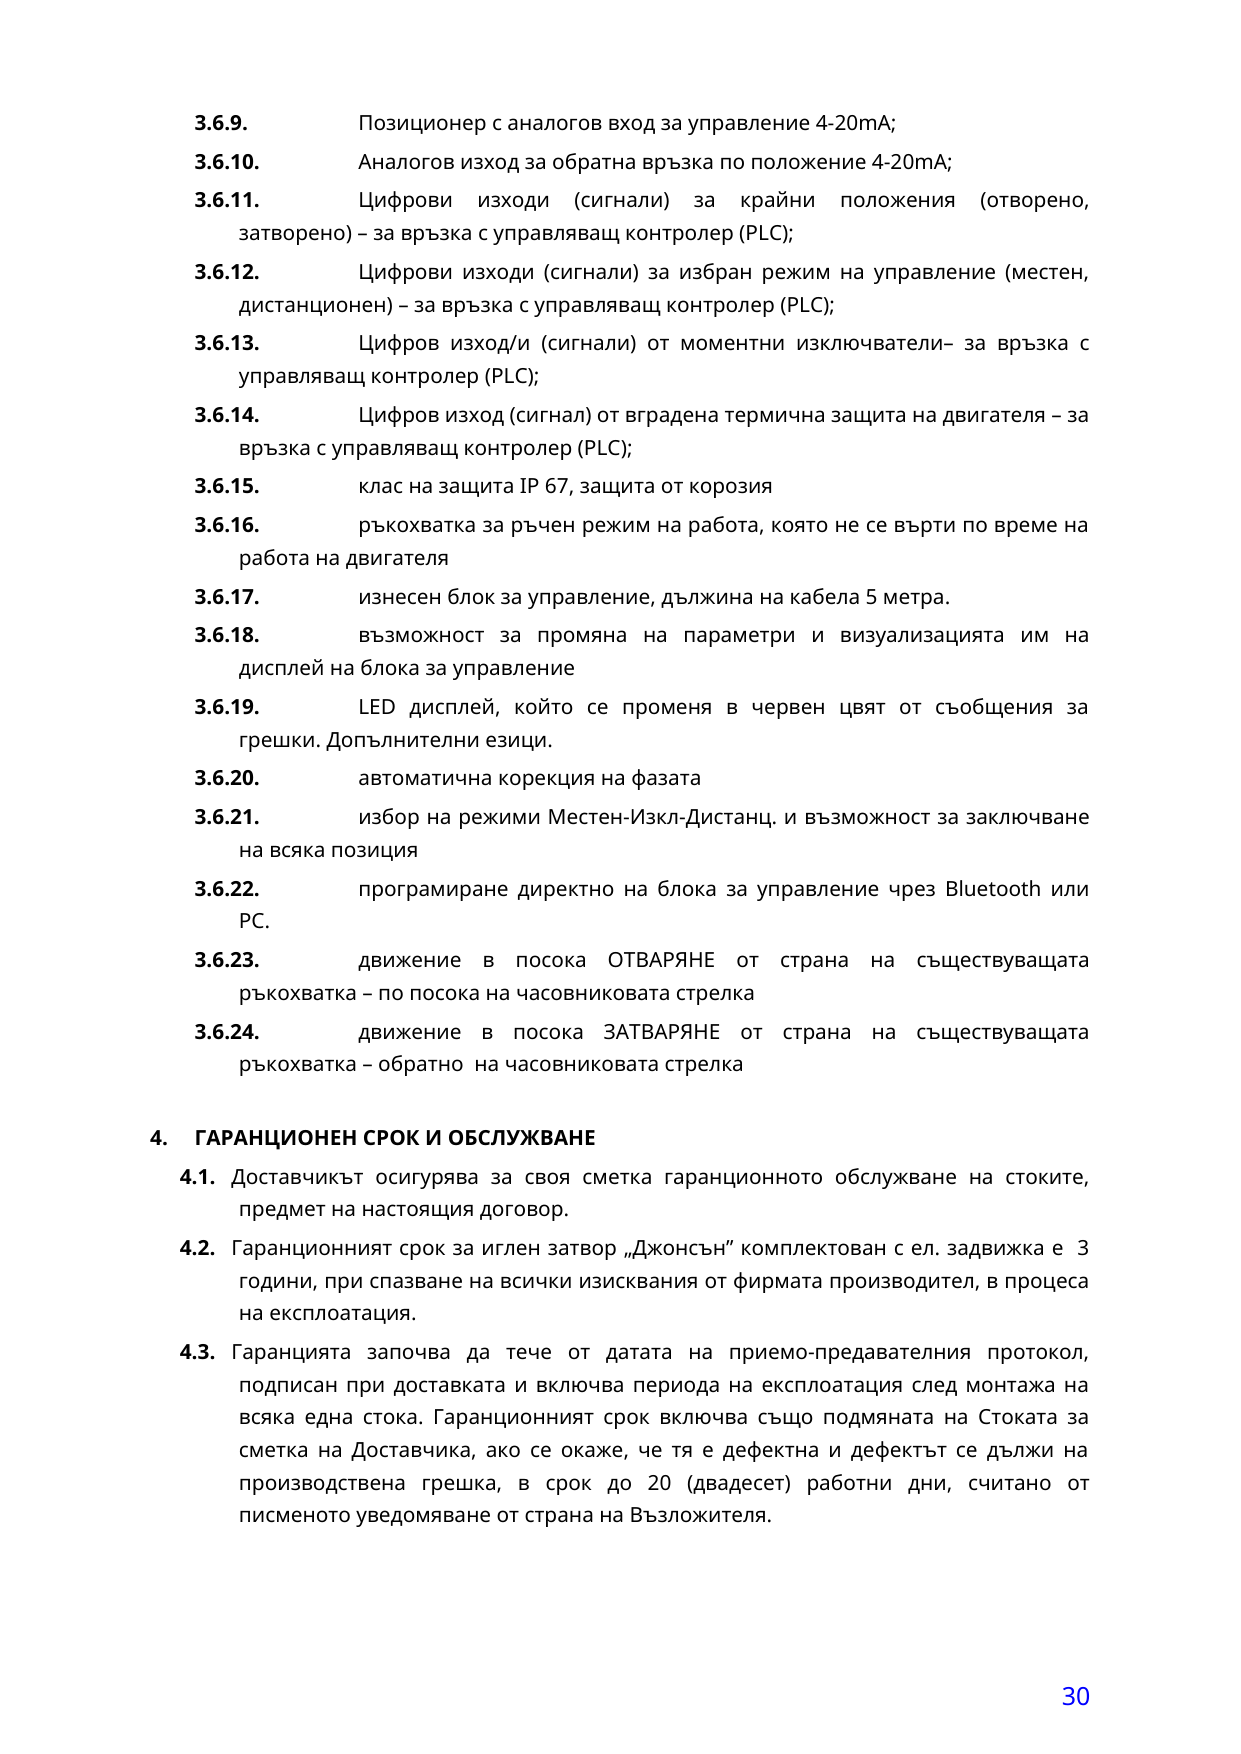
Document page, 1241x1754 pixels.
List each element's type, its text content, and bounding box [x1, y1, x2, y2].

list Цифров изход/и (сигнали) от моментни изключватели– за връзка с управляващ контролер (PLC); [194, 328, 1090, 389]
list LED дисплей, който се променя в червен цвят от съобщения за грешки. Допълнителни езици. [194, 692, 1090, 753]
list автоматична корекция на фазата [194, 763, 1090, 792]
list клас на защита IP 67, защита от корозия [194, 471, 1090, 500]
list движение в посока ОТВАРЯНЕ от страна на съществуващата ръкохватка – по посока на часовниковата стрелка [194, 945, 1090, 1006]
list избор на режими Местен-Изкл-Дистанц. и възможност за заключване на всяка позиция [194, 802, 1090, 863]
list програмиране директно на блока за управление чрез Bluetooth или PC. [194, 874, 1090, 935]
list Доставчикът осигурява за своя сметка гаранционното обслужване на стоките, предмет на настоящия договор. [179, 1162, 1090, 1223]
list Цифрови изходи (сигнали) за избран режим на управление (местен, дистанционен) – за връзка с управляващ контролер (PLC); [194, 257, 1090, 318]
list възможност за промяна на параметри и визуализацията им на дисплей на блока за управление [194, 621, 1090, 682]
list Цифров изход (сигнал) от вградена термична защита на двигателя – за връзка с управляващ контролер (PLC); [194, 400, 1090, 461]
list Позиционер с аналогов вход за управление 4-20mA; [194, 108, 1090, 136]
list изнесен блок за управление, дължина на кабела 5 метра. [194, 582, 1090, 610]
list Цифрови изходи (сигнали) за крайни положения (отворено, затворено) – за връзка с управляващ контролер (PLC); [194, 186, 1090, 247]
list Аналогов изход за обратна връзка по положение 4-20mA; [194, 147, 1090, 175]
list Гаранцията започва да тече от датата на приемо-предавателния протокол, подписан при доставката и включва периода на експлоатация след монтажа на всяка една стока. Гаранционният срок включва също подмяната на Стоката за сметка на Доставчика, ако се окаже, че тя е дефектна и дефектът се дължи на производствена грешка, в срок до 20 (двадесет) работни дни, считано от писменото уведомяване от страна на Възложителя. [179, 1337, 1090, 1529]
list ръкохватка за ръчен режим на работа, която не се върти по време на работа на двигателя [194, 510, 1090, 571]
list движение в посока ЗАТВАРЯНЕ от страна на съществуващата ръкохватка – обратно на часовниковата стрелка [194, 1017, 1090, 1078]
list Гаранционният срок за иглен затвор „Джонсън” комплектован с ел. задвижка е 3 години, при спазване на всички изисквания от фирмата производител, в процеса на експлоатация. [179, 1233, 1090, 1327]
list ГАРАНЦИОНЕН СРОК И ОБСЛУЖВАНЕ [150, 1123, 1090, 1151]
